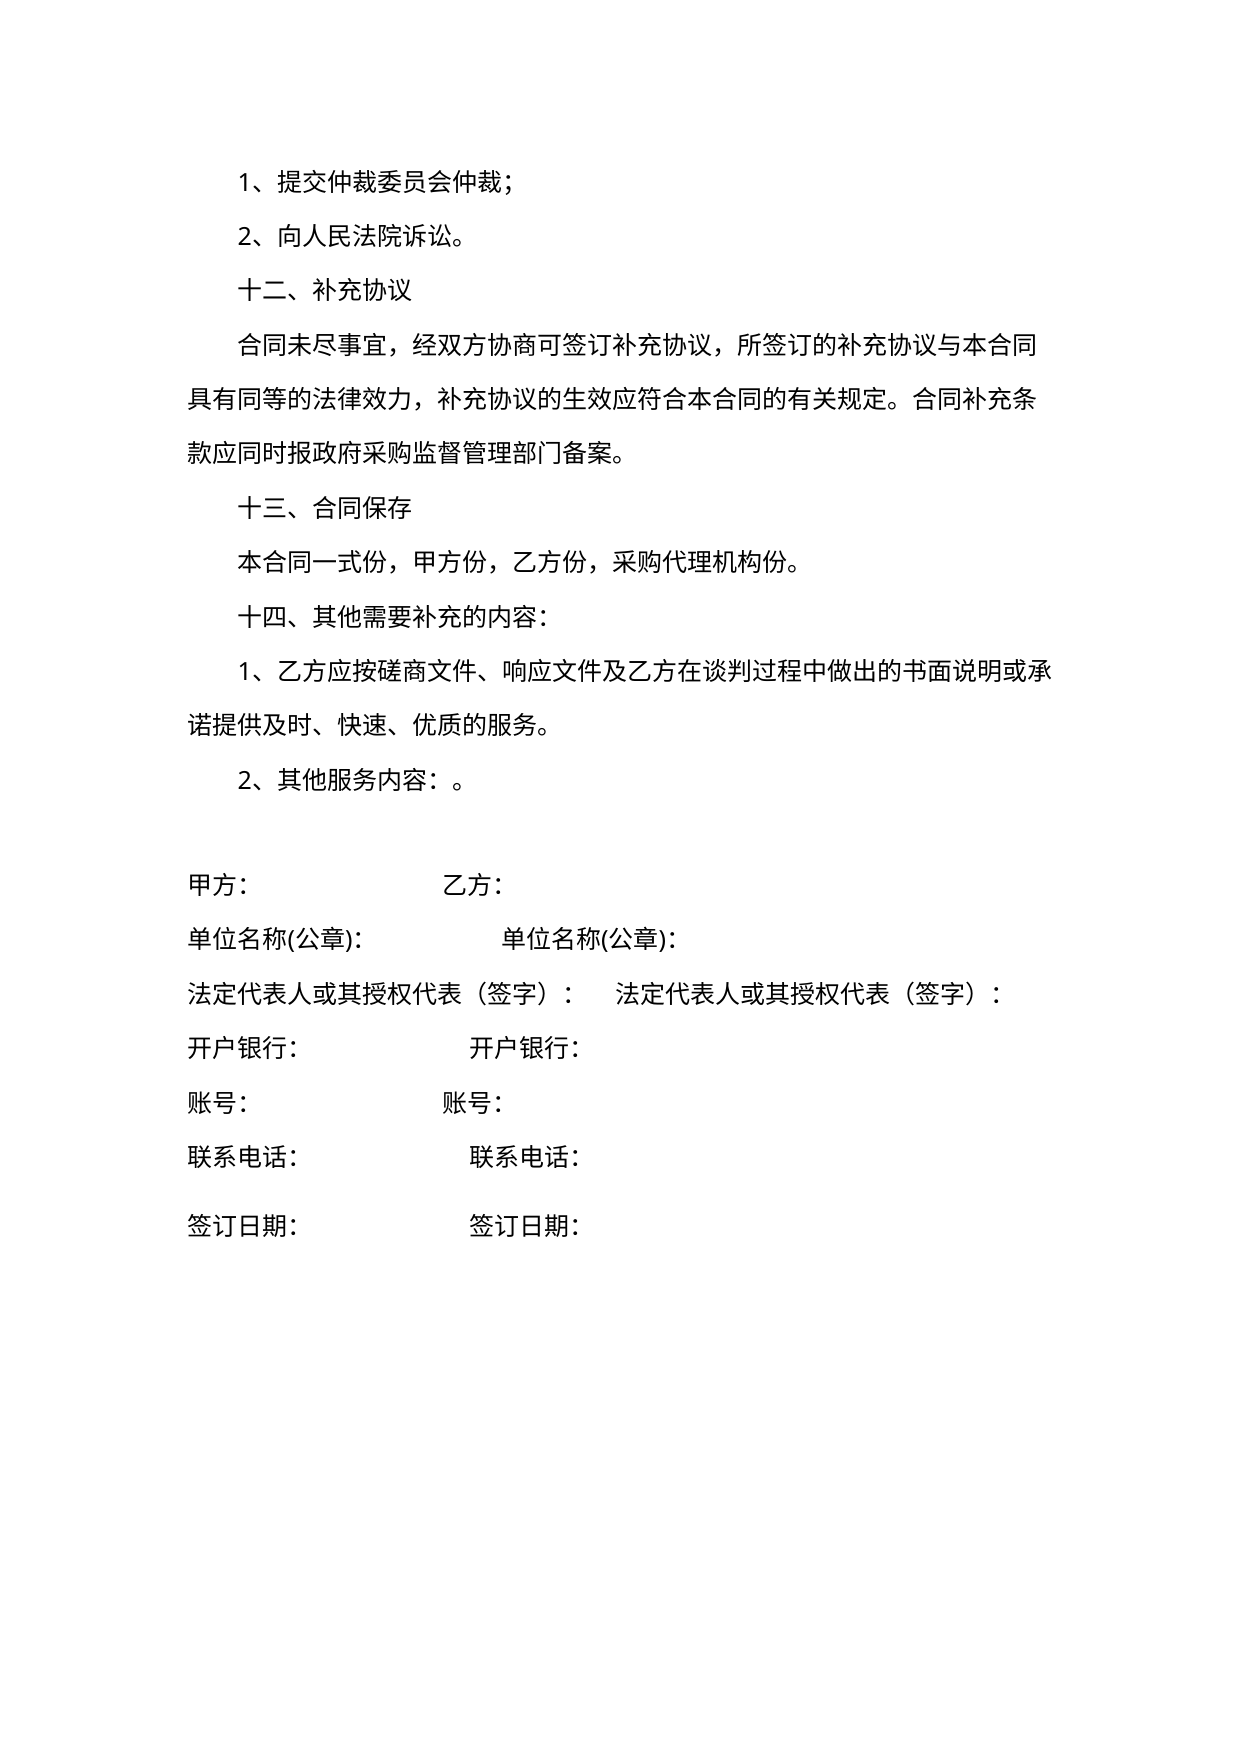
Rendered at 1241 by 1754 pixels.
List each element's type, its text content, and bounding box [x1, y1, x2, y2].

text 法定代表人或其授权代表（签字）： 法定代表人或其授权代表（签字）： [187, 974, 1053, 1011]
text 2、向人民法院诉讼。 [187, 216, 1053, 253]
text 十四、其他需要补充的内容： [187, 597, 1053, 633]
text 账号： 账号： [187, 1083, 1053, 1119]
text 单位名称(公章)： 单位名称(公章)： [187, 920, 1053, 956]
text 十三、合同保存 [187, 488, 1053, 524]
text 合同未尽事宜，经双方协商可签订补充协议，所签订的补充协议与本合同具有同等的法律效力，补充协议的生效应符合本合同的有关规定。合同补充条款应同时报政府采购监督管理部门备案。 [187, 325, 1053, 470]
text 1、提交仲裁委员会仲裁； [187, 162, 1053, 198]
text 本合同一式份，甲方份，乙方份，采购代理机构份。 [187, 543, 1053, 579]
text 十二、补充协议 [187, 271, 1053, 307]
text 2、其他服务内容：。 [187, 760, 1053, 796]
text 签订日期： 签订日期： [187, 1192, 1053, 1257]
text 甲方： 乙方： [187, 866, 1053, 902]
text 开户银行： 开户银行： [187, 1029, 1053, 1065]
text 联系电话： 联系电话： [187, 1137, 1053, 1174]
text 1、乙方应按磋商文件、响应文件及乙方在谈判过程中做出的书面说明或承诺提供及时、快速、优质的服务。 [187, 651, 1053, 742]
